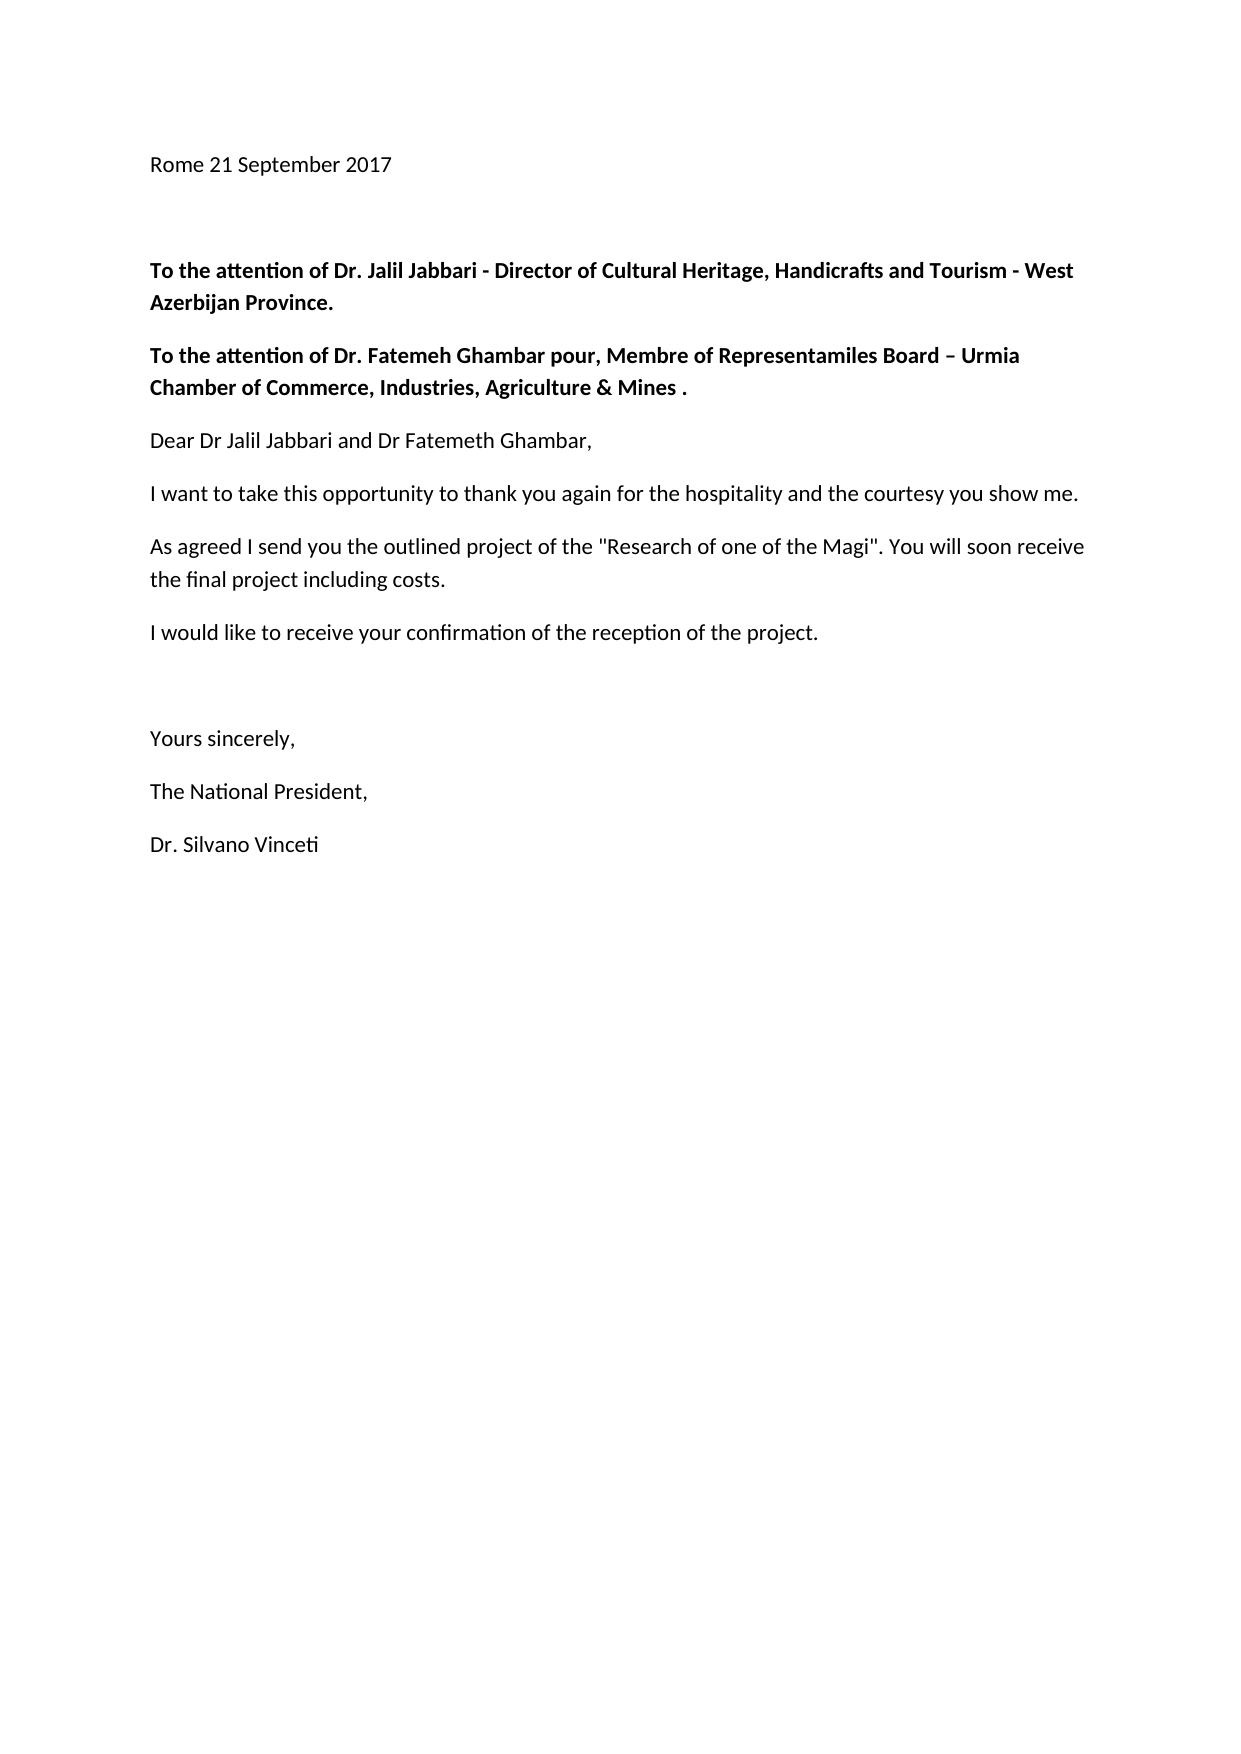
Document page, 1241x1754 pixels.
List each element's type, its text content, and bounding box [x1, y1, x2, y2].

text To the attention of Dr. Fatemeh Ghambar pour, Membre of Representamiles Board – Urmia Chamber of Commerce, Industries, Agriculture & Mines . [150, 341, 1090, 401]
text Dr. Silvano Vinceti [150, 830, 1090, 858]
text I would like to receive your confirmation of the reception of the project. [150, 618, 1090, 646]
text To the attention of Dr. Jalil Jabbari - Director of Cultural Heritage, Handicrafts and Tourism - West Azerbijan Province. [150, 256, 1090, 316]
text Rome 21 September 2017 [150, 150, 1090, 178]
text The National President, [150, 777, 1090, 805]
text As agreed I send you the outlined project of the "Research of one of the Magi". You will soon receive the final project including costs. [150, 532, 1090, 593]
text Yours sincerely, [150, 724, 1090, 752]
text I want to take this opportunity to thank you again for the hospitality and the courtesy you show me. [150, 479, 1090, 507]
text Dear Dr Jalil Jabbari and Dr Fatemeth Ghambar, [150, 426, 1090, 454]
